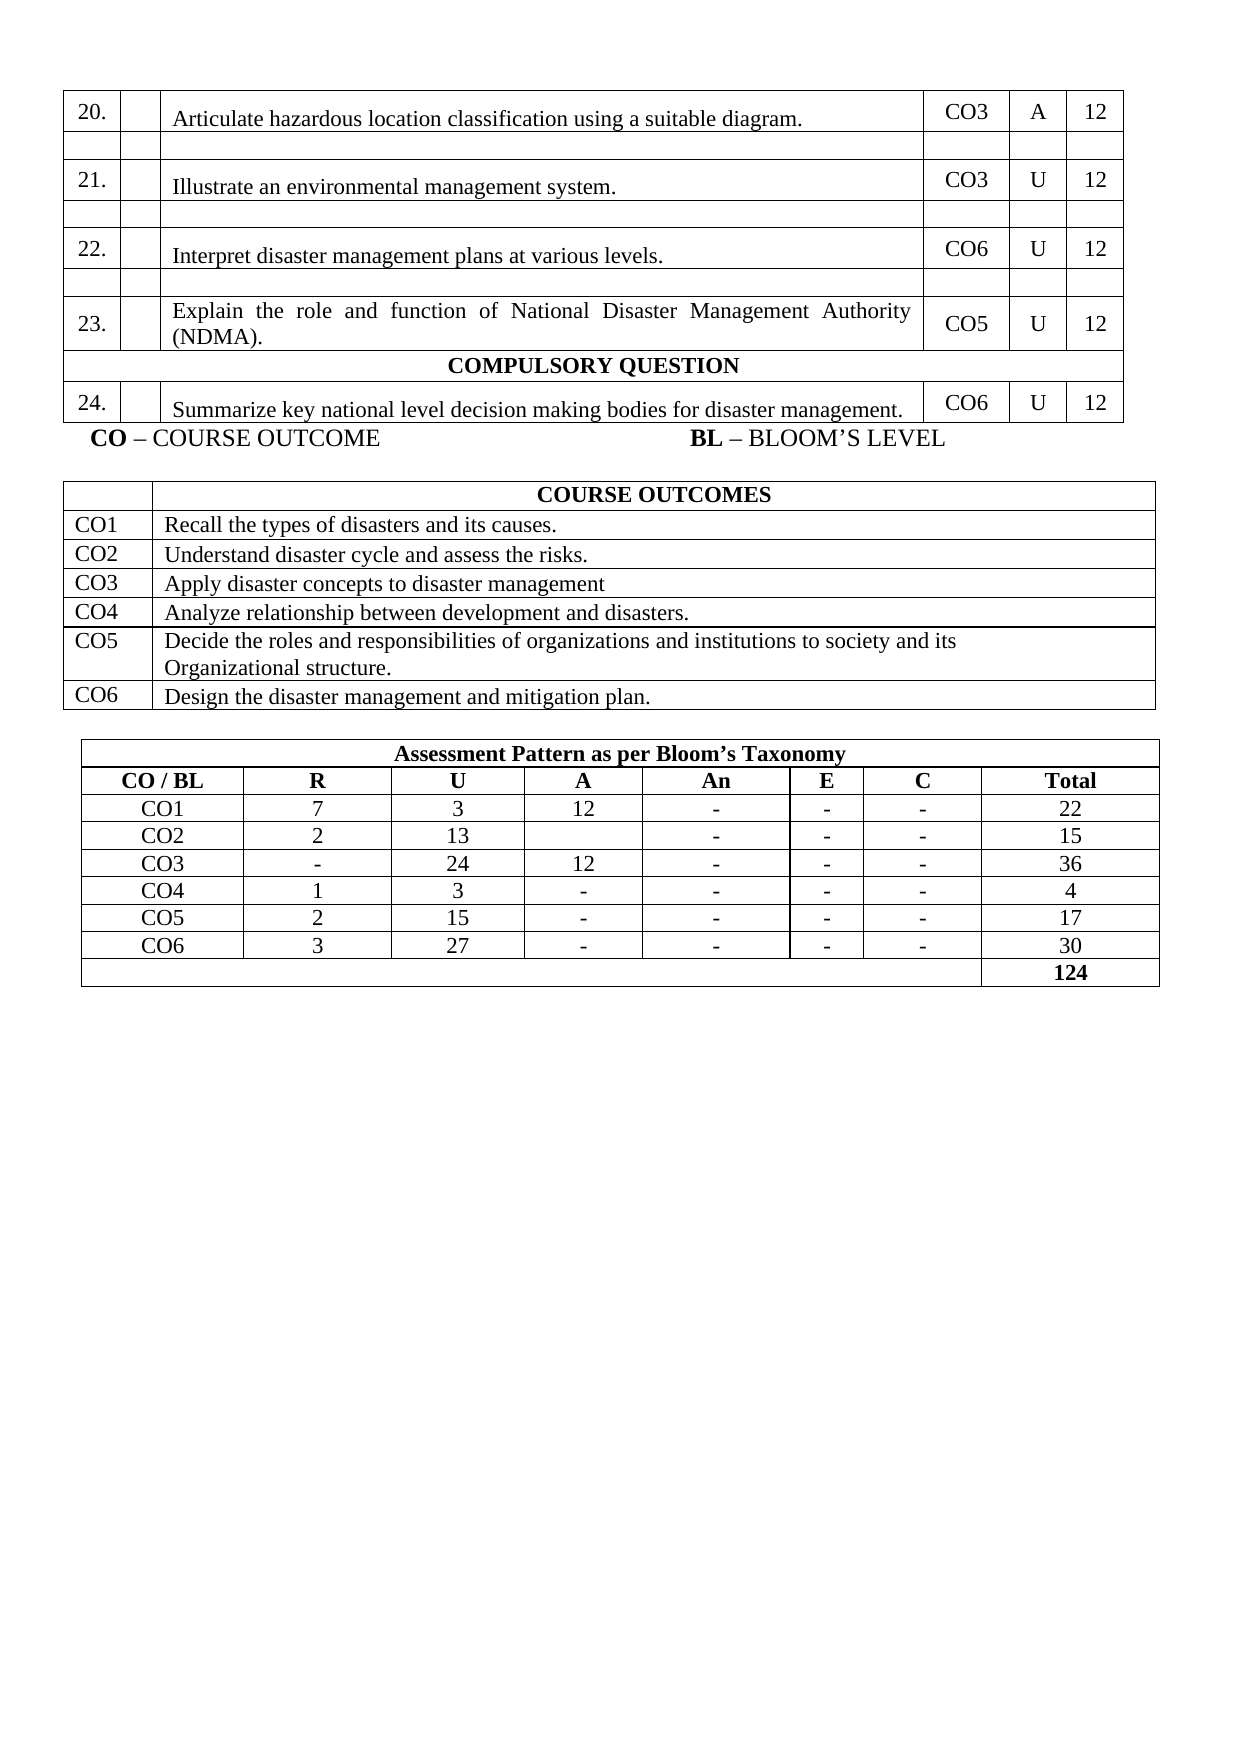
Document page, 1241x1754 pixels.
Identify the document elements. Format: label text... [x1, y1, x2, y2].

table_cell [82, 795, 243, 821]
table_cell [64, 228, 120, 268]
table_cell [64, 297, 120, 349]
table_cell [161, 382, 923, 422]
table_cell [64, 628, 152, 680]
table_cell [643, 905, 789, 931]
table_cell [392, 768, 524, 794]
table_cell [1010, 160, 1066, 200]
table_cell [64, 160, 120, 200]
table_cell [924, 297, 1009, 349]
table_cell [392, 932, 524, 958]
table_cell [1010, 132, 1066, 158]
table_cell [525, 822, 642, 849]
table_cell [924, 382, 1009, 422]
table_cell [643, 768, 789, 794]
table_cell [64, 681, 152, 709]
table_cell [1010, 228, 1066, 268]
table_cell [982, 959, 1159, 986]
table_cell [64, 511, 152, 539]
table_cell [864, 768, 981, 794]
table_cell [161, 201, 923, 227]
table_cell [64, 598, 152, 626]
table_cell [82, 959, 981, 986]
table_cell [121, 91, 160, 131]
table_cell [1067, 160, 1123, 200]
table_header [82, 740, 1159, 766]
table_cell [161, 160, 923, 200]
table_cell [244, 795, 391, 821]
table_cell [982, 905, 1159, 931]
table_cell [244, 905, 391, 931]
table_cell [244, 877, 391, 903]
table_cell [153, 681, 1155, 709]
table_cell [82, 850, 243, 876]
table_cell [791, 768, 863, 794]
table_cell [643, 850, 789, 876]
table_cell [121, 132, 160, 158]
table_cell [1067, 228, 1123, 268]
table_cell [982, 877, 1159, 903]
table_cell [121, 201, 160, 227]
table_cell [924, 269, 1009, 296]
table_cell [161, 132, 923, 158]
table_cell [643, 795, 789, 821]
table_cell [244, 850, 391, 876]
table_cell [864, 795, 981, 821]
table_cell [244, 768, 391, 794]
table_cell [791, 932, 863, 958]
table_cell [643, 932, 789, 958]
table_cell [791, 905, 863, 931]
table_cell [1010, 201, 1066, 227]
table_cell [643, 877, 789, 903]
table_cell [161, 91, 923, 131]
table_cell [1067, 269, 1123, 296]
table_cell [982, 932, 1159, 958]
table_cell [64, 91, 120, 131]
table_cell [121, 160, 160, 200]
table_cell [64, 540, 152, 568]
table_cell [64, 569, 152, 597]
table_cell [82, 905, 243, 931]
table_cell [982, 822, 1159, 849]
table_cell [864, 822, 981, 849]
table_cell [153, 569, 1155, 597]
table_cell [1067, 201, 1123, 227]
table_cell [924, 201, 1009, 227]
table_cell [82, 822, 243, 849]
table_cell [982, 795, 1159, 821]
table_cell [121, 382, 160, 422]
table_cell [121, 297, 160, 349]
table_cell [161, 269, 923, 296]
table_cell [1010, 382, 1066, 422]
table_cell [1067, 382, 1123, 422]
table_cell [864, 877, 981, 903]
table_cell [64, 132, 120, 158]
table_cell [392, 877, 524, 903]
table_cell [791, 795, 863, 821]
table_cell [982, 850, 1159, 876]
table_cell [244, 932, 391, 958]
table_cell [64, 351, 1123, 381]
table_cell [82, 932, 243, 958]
text CO – COURSE OUTCOME BL – BLOOM’S LEVEL [90, 423, 1150, 452]
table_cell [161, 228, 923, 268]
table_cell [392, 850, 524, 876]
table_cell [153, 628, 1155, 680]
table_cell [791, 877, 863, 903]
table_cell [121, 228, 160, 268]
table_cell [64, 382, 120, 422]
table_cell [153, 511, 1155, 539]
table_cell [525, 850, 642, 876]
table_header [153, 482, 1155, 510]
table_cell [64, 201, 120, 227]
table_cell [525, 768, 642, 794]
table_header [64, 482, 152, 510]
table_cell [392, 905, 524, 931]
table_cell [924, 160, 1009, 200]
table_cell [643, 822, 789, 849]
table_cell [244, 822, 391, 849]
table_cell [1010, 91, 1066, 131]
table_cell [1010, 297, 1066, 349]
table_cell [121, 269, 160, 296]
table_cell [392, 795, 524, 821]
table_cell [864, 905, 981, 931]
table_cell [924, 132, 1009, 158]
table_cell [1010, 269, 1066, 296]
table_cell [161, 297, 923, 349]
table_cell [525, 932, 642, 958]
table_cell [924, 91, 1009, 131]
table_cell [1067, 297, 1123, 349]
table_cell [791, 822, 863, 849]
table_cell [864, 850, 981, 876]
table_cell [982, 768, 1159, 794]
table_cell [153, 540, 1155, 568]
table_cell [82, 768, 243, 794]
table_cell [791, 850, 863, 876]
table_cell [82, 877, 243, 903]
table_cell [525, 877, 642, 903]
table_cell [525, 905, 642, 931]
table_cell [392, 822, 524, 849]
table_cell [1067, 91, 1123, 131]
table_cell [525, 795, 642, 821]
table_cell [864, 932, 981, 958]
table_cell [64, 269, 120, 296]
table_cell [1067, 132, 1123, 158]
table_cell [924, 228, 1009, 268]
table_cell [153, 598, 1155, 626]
